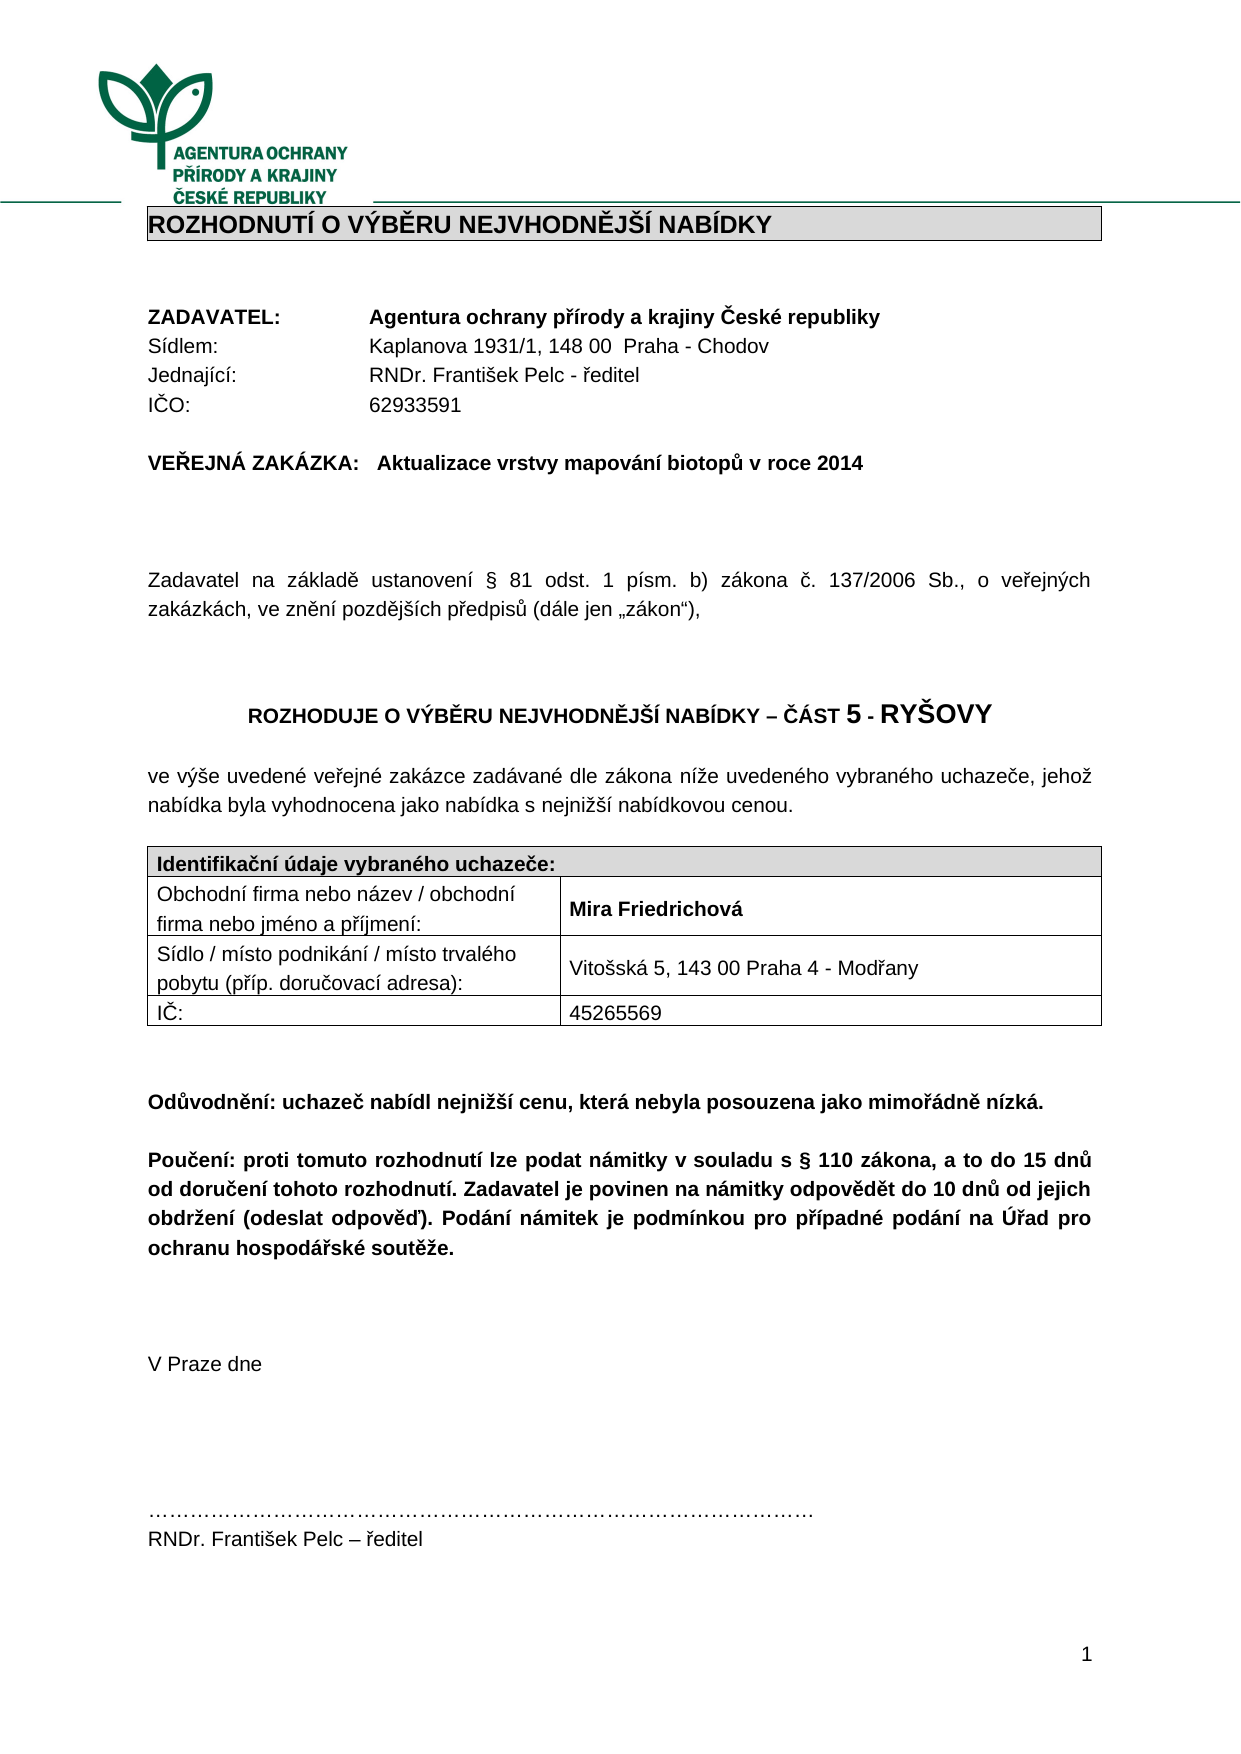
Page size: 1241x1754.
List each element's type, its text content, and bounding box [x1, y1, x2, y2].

text Zadavatel na základě ustanovení § 81 odst. 1 písm. b) zákona č. 137/2006 Sb., o veřejných zakázkách, ve znění pozdějších předpisů (dále jen „zákon“), [148, 562, 1092, 621]
text VEŘEJNÁ ZAKÁZKA: Aktualizace vrstvy mapování biotopů v roce 2014 [148, 446, 1092, 475]
picture [0, 0, 1241, 209]
table_cell 45265569 [561, 996, 1101, 1025]
text ZADAVATEL: Agentura ochrany přírody a krajiny České republiky [148, 300, 1092, 329]
subtitle ve výše uvedené veřejné zakázce zadávané dle zákona níže uvedeného vybraného uchazeče, jehož nabídka byla vyhodnocena jako nabídka s nejnižší nabídkovou cenou. [148, 758, 1092, 817]
text RNDr. František Pelc – ředitel [148, 1522, 1092, 1551]
table_cell Obchodní firma nebo název / obchodní firma nebo jméno a příjmení: [148, 877, 560, 935]
table_header Identifikační údaje vybraného uchazeče: [148, 847, 1101, 876]
title Rozhodnutí o VÝBĚRU NEJVHODNĚJŠÍ NABÍDKY [148, 207, 1101, 240]
table_cell IČ: [148, 996, 560, 1025]
table_cell Mira Friedrichová [561, 877, 1101, 935]
text Sídlem: Kaplanova 1931/1, 148 00 Praha - Chodov [148, 329, 1092, 358]
text Odůvodnění: uchazeč nabídl nejnižší cenu, která nebyla posouzena jako mimořádně nízká. [148, 1084, 1092, 1113]
text Poučení: proti tomuto rozhodnutí lze podat námitky v souladu s § 110 zákona, a to do 15 dnů od doručení tohoto rozhodnutí. Zadavatel je povinen na námitky odpovědět do 10 dnů od jejich obdržení (odeslat odpověď). Podání námitek je podmínkou pro případné podání na Úřad pro ochranu hospodářské soutěže. [148, 1143, 1092, 1259]
subtitle RozhodUJE o výběru nejvhodnější nabídky – část 5 - Ryšovy [148, 698, 1092, 729]
text V Praze dne [148, 1347, 1092, 1376]
table_cell Sídlo / místo podnikání / místo trvalého pobytu (příp. doručovací adresa): [148, 936, 560, 995]
table_cell Vitošská 5, 143 00 Praha 4 - Modřany [561, 936, 1101, 995]
text IČO: 62933591 [148, 387, 1092, 416]
text Jednající: RNDr. František Pelc - ředitel [148, 358, 1092, 387]
text …………………………………………………………………………………… [148, 1493, 1092, 1522]
